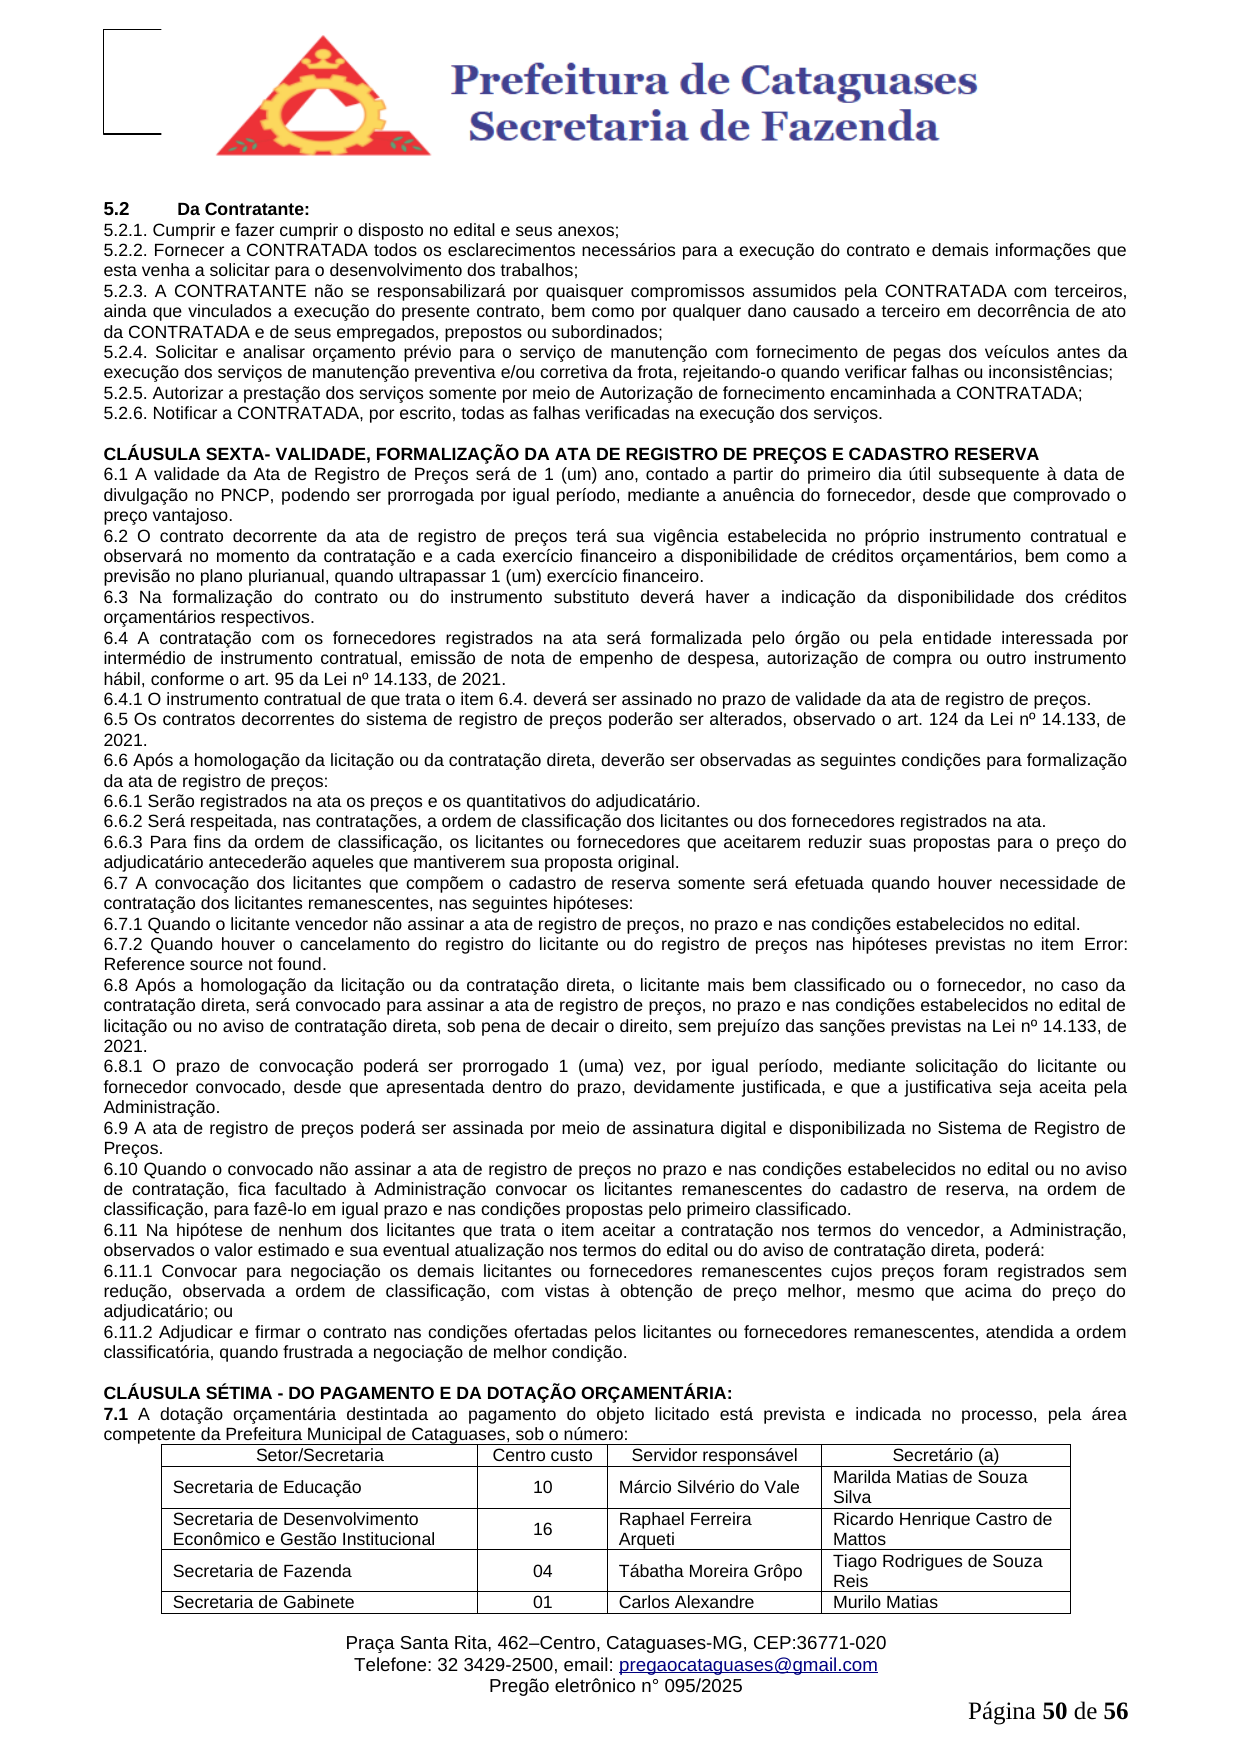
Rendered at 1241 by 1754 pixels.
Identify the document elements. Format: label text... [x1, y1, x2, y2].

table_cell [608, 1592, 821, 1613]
text 6.8 Após a homologação da licitação ou da contratação direta, o licitante mais bem classificado ou o fornecedor, no caso da contratação direta, será convocado para assinar a ata de registro de preços, no prazo e nas condições estabelecidos no edital de licitação ou no aviso de contratação direta, sob pena de decair o direito, sem prejuízo das sanções previstas na Lei nº 14.133, de 2021. [103, 974, 1128, 1056]
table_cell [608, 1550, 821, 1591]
list 6.8.1 O prazo de convocação poderá ser prorrogado 1 (uma) vez, por igual período, mediante solicitação do licitante ou fornecedor convocado, desde que apresentada dentro do prazo, devidamente justificada, e que a justificativa seja aceita pela Administração. [103, 1056, 1128, 1117]
list CLÁUSULA SEXTA- VALIDADE, FORMALIZAÇÃO DA ATA DE REGISTRO DE PREÇOS E CADASTRO RESERVA [103, 444, 1128, 464]
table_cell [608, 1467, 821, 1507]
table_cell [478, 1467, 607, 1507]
text 6.5 Os contratos decorrentes do sistema de registro de preços poderão ser alterados, observado o art. 124 da Lei nº 14.133, de 2021. [103, 709, 1128, 750]
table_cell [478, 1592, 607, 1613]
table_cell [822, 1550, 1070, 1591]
list 6.6.2 Será respeitada, nas contratações, a ordem de classificação dos licitantes ou dos fornecedores registrados na ata. [103, 811, 1128, 832]
text 6.6.3 Para fins da ordem de classificação, os licitantes ou fornecedores que aceitarem reduzir suas propostas para o preço do adjudicatário antecederão aqueles que mantiverem sua proposta original. [103, 832, 1128, 872]
list 5.2.1. Cumprir e fazer cumprir o disposto no edital e seus anexos; [103, 219, 1128, 240]
text 6.1 A validade da Ata de Registro de Preços será de 1 (um) ano, contado a partir do primeiro dia útil subsequente à data de divulgação no PNCP, podendo ser prorrogada por igual período, mediante a anuência do fornecedor, desde que comprovado o preço vantajoso. [103, 464, 1128, 525]
list 6.7.1 Quando o licitante vencedor não assinar a ata de registro de preços, no prazo e nas condições estabelecidos no edital. [103, 913, 1128, 934]
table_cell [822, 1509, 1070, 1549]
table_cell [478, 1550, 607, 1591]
list 6.6.1 Serão registrados na ata os preços e os quantitativos do adjudicatário. [103, 791, 1128, 811]
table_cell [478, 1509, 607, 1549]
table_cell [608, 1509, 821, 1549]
list 5.2.3. A CONTRATANTE não se responsabilizará por quaisquer compromissos assumidos pela CONTRATADA com terceiros, ainda que vinculados a execução do presente contrato, bem como por qualquer dano causado a terceiro em decorrência de ato da CONTRATADA e de seus empregados, prepostos ou subordinados; [103, 281, 1128, 342]
picture [161, 29, 1071, 177]
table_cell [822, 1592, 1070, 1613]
list 6.2 O contrato decorrente da ata de registro de preços terá sua vigência estabelecida no próprio instrumento contratual e observará no momento da contratação e a cada exercício financeiro a disponibilidade de créditos orçamentários, bem como a previsão no plano plurianual, quando ultrapassar 1 (um) exercício financeiro. [103, 525, 1128, 587]
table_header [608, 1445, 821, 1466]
text 6.6 Após a homologação da licitação ou da contratação direta, deverão ser observadas as seguintes condições para formalização da ata de registro de preços: [103, 750, 1128, 791]
list 5.2.4. Solicitar e analisar orçamento prévio para o serviço de manutenção com fornecimento de pegas dos veículos antes da execução dos serviços de manutenção preventiva e/ou corretiva da frota, rejeitando-o quando verificar falhas ou inconsistências; [103, 342, 1128, 383]
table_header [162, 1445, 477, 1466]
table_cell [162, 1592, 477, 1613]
list 5.2.6. Notificar a CONTRATADA, por escrito, todas as falhas verificadas na execução dos serviços. [103, 403, 1128, 423]
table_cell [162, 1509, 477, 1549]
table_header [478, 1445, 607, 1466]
list 6.11.1 Convocar para negociação os demais licitantes ou fornecedores remanescentes cujos preços foram registrados sem redução, observada a ordem de classificação, com vistas à obtenção de preço melhor, mesmo que acima do preço do adjudicatário; ou [103, 1260, 1128, 1322]
text 6.4 A contratação com os fornecedores registrados na ata será formalizada pelo órgão ou pela entidade interessada por intermédio de instrumento contratual, emissão de nota de empenho de despesa, autorização de compra ou outro instrumento hábil, conforme o art. 95 da Lei nº 14.133, de 2021. [103, 627, 1128, 689]
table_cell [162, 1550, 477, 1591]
list 6.3 Na formalização do contrato ou do instrumento substituto deverá haver a indicação da disponibilidade dos créditos orçamentários respectivos. [103, 587, 1128, 627]
text CLÁUSULA SÉTIMA - DO PAGAMENTO E DA DOTAÇÃO ORÇAMENTÁRIA: [103, 1383, 1128, 1403]
list 5.2.5. Autorizar a prestação dos serviços somente por meio de Autorização de fornecimento encaminhada a CONTRATADA; [103, 383, 1128, 403]
text 7.1 A dotação orçamentária destintada ao pagamento do objeto licitado está prevista e indicada no processo, pela área competente da Prefeitura Municipal de Cataguases, sob o número: [103, 1403, 1128, 1444]
text 6.10 Quando o convocado não assinar a ata de registro de preços no prazo e nas condições estabelecidos no edital ou no aviso de contratação, fica facultado à Administração convocar os licitantes remanescentes do cadastro de reserva, na ordem de classificação, para fazê-lo em igual prazo e nas condições propostas pelo primeiro classificado. [103, 1158, 1128, 1219]
text 6.7 A convocação dos licitantes que compõem o cadastro de reserva somente será efetuada quando houver necessidade de contratação dos licitantes remanescentes, nas seguintes hipóteses: [103, 872, 1128, 913]
text 6.9 A ata de registro de preços poderá ser assinada por meio de assinatura digital e disponibilizada no Sistema de Registro de Preços. [103, 1117, 1128, 1158]
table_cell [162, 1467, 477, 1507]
list 6.4.1 O instrumento contratual de que trata o item 6.4. deverá ser assinado no prazo de validade da ata de registro de preços. [103, 689, 1128, 709]
list 6.11.2 Adjudicar e firmar o contrato nas condições ofertadas pelos licitantes ou fornecedores remanescentes, atendida a ordem classificatória, quando frustrada a negociação de melhor condição. [103, 1322, 1128, 1362]
text 6.11 Na hipótese de nenhum dos licitantes que trata o item aceitar a contratação nos termos do vencedor, a Administração, observados o valor estimado e sua eventual atualização nos termos do edital ou do aviso de contratação direta, poderá: [103, 1219, 1128, 1260]
list 5.2.2. Fornecer a CONTRATADA todos os esclarecimentos necessários para a execução do contrato e demais informações que esta venha a solicitar para o desenvolvimento dos trabalhos; [103, 240, 1128, 281]
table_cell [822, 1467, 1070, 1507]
list Da Contratante: [103, 198, 1128, 219]
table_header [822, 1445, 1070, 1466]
